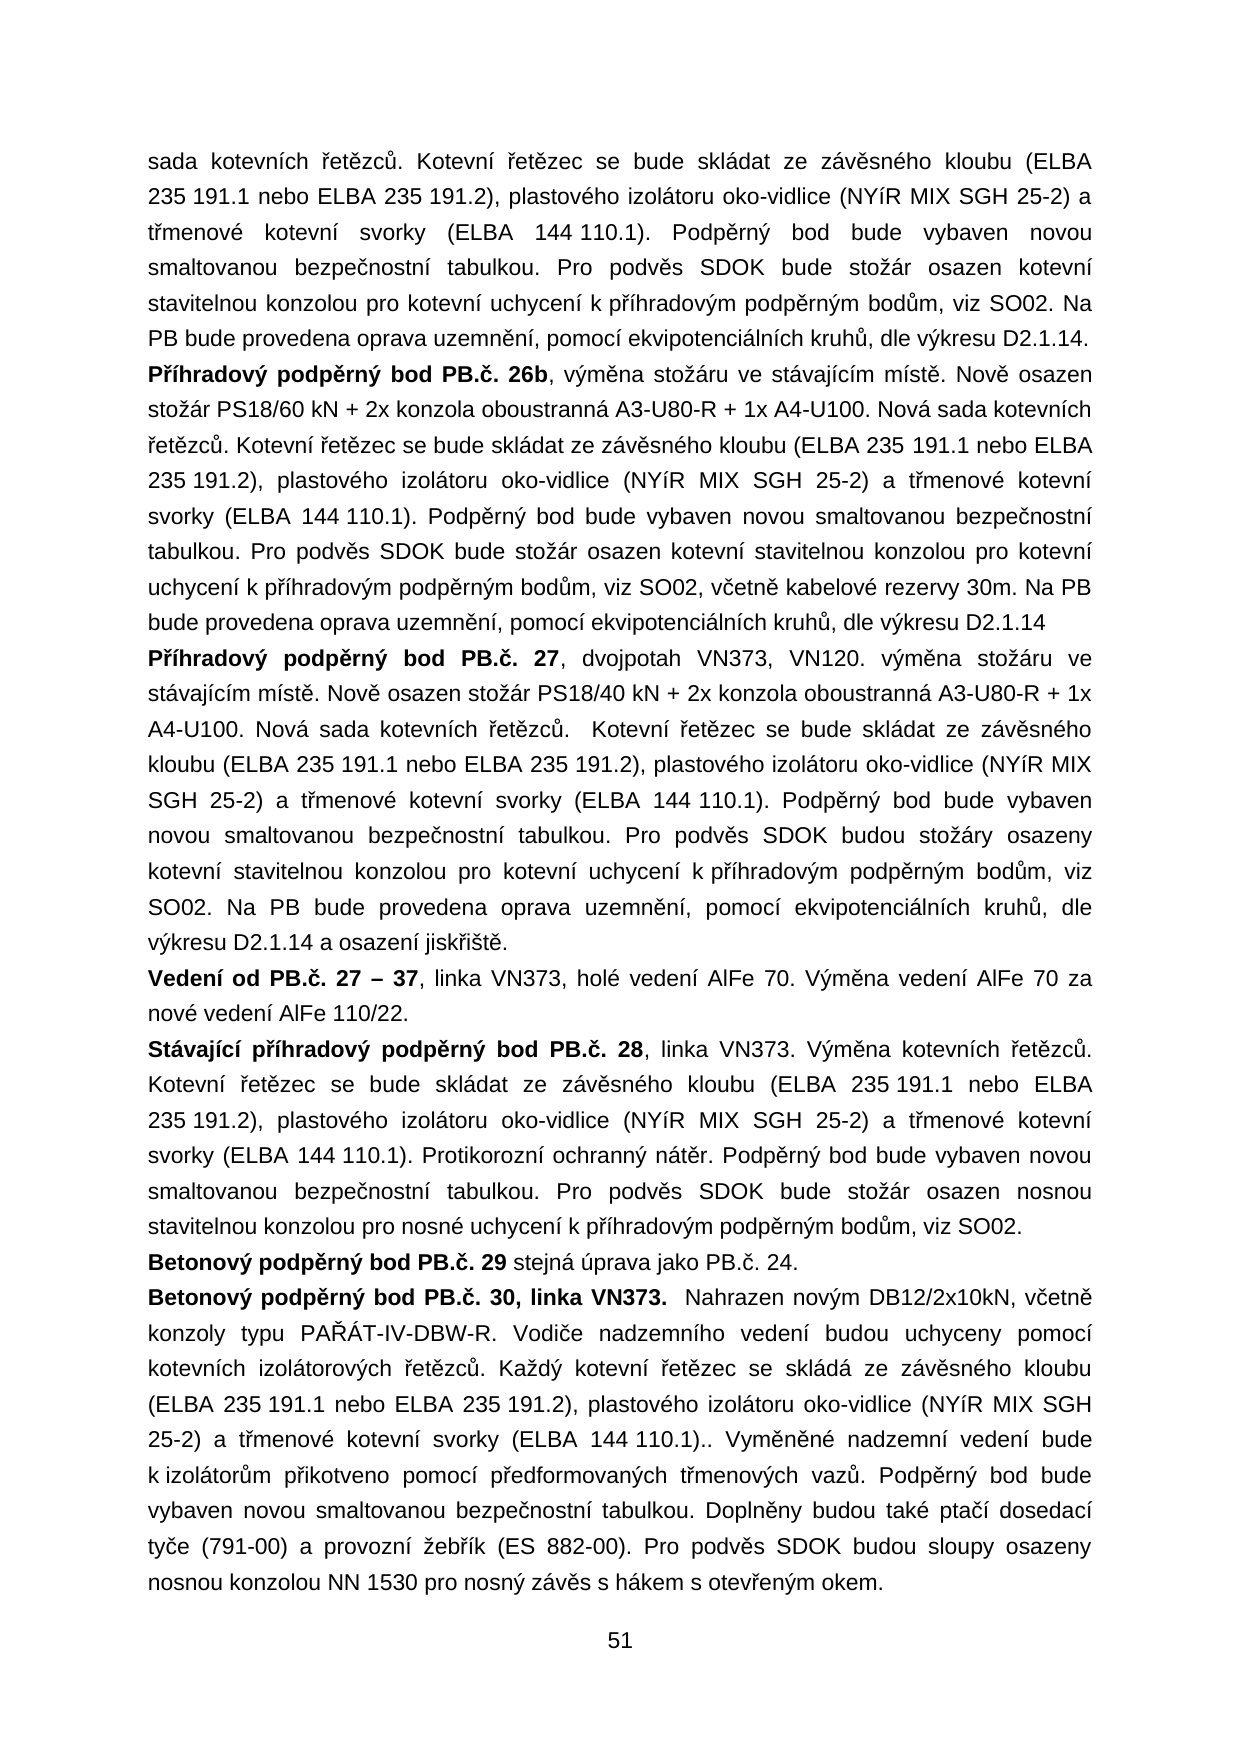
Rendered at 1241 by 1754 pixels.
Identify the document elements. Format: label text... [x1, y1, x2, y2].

text Stávající příhradový podpěrný bod PB.č. 28, linka VN373. Výměna kotevních řetězců. Kotevní řetězec se bude skládat ze závěsného kloubu (ELBA 235 191.1 nebo ELBA 235 191.2), plastového izolátoru oko-vidlice (NYíR MIX SGH 25-2) a třmenové kotevní svorky (ELBA 144 110.1). Protikorozní ochranný nátěr. Podpěrný bod bude vybaven novou smaltovanou bezpečnostní tabulkou. Pro podvěs SDOK bude stožár osazen nosnou stavitelnou konzolou pro nosné uchycení k příhradovým podpěrným bodům, viz SO02. [148, 1036, 1093, 1239]
text Betonový podpěrný bod PB.č. 29 stejná úprava jako PB.č. 24. [148, 1249, 1093, 1275]
text Příhradový podpěrný bod PB.č. 27, dvojpotah VN373, VN120. výměna stožáru ve stávajícím místě. Nově osazen stožár PS18/40 kN + 2x konzola oboustranná A3-U80-R + 1x A4-U100. Nová sada kotevních řetězců. Kotevní řetězec se bude skládat ze závěsného kloubu (ELBA 235 191.1 nebo ELBA 235 191.2), plastového izolátoru oko-vidlice (NYíR MIX SGH 25-2) a třmenové kotevní svorky (ELBA 144 110.1). Podpěrný bod bude vybaven novou smaltovanou bezpečnostní tabulkou. Pro podvěs SDOK budou stožáry osazeny kotevní stavitelnou konzolou pro kotevní uchycení k příhradovým podpěrným bodům, viz SO02. Na PB bude provedena oprava uzemnění, pomocí ekvipotenciálních kruhů, dle výkresu D2.1.14 a osazení jiskřiště. [148, 645, 1093, 955]
text Vedení od PB.č. 27 – 37, linka VN373, holé vedení AlFe 70. Výměna vedení AlFe 70 za nové vedení AlFe 110/22. [148, 964, 1093, 1026]
text Betonový podpěrný bod PB.č. 30, linka VN373. Nahrazen novým DB12/2x10kN, včetně konzoly typu PAŘÁT-IV-DBW-R. Vodiče nadzemního vedení budou uchyceny pomocí kotevních izolátorových řetězců. Každý kotevní řetězec se skládá ze závěsného kloubu (ELBA 235 191.1 nebo ELBA 235 191.2), plastového izolátoru oko-vidlice (NYíR MIX SGH 25-2) a třmenové kotevní svorky (ELBA 144 110.1).. Vyměněné nadzemní vedení bude k izolátorům přikotveno pomocí předformovaných třmenových vazů. Podpěrný bod bude vybaven novou smaltovanou bezpečnostní tabulkou. Doplněny budou také ptačí dosedací tyče (791-00) a provozní žebřík (ES 882-00). Pro podvěs SDOK budou sloupy osazeny nosnou konzolou NN 1530 pro nosný závěs s hákem s otevřeným okem. [148, 1284, 1093, 1595]
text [148, 148, 1093, 352]
text Příhradový podpěrný bod PB.č. 26b, výměna stožáru ve stávajícím místě. Nově osazen stožár PS18/60 kN + 2x konzola oboustranná A3-U80-R + 1x A4-U100. Nová sada kotevních řetězců. Kotevní řetězec se bude skládat ze závěsného kloubu (ELBA 235 191.1 nebo ELBA 235 191.2), plastového izolátoru oko-vidlice (NYíR MIX SGH 25-2) a třmenové kotevní svorky (ELBA 144 110.1). Podpěrný bod bude vybaven novou smaltovanou bezpečnostní tabulkou. Pro podvěs SDOK bude stožár osazen kotevní stavitelnou konzolou pro kotevní uchycení k příhradovým podpěrným bodům, viz SO02, včetně kabelové rezervy 30m. Na PB bude provedena oprava uzemnění, pomocí ekvipotenciálních kruhů, dle výkresu D2.1.14 [148, 361, 1093, 636]
